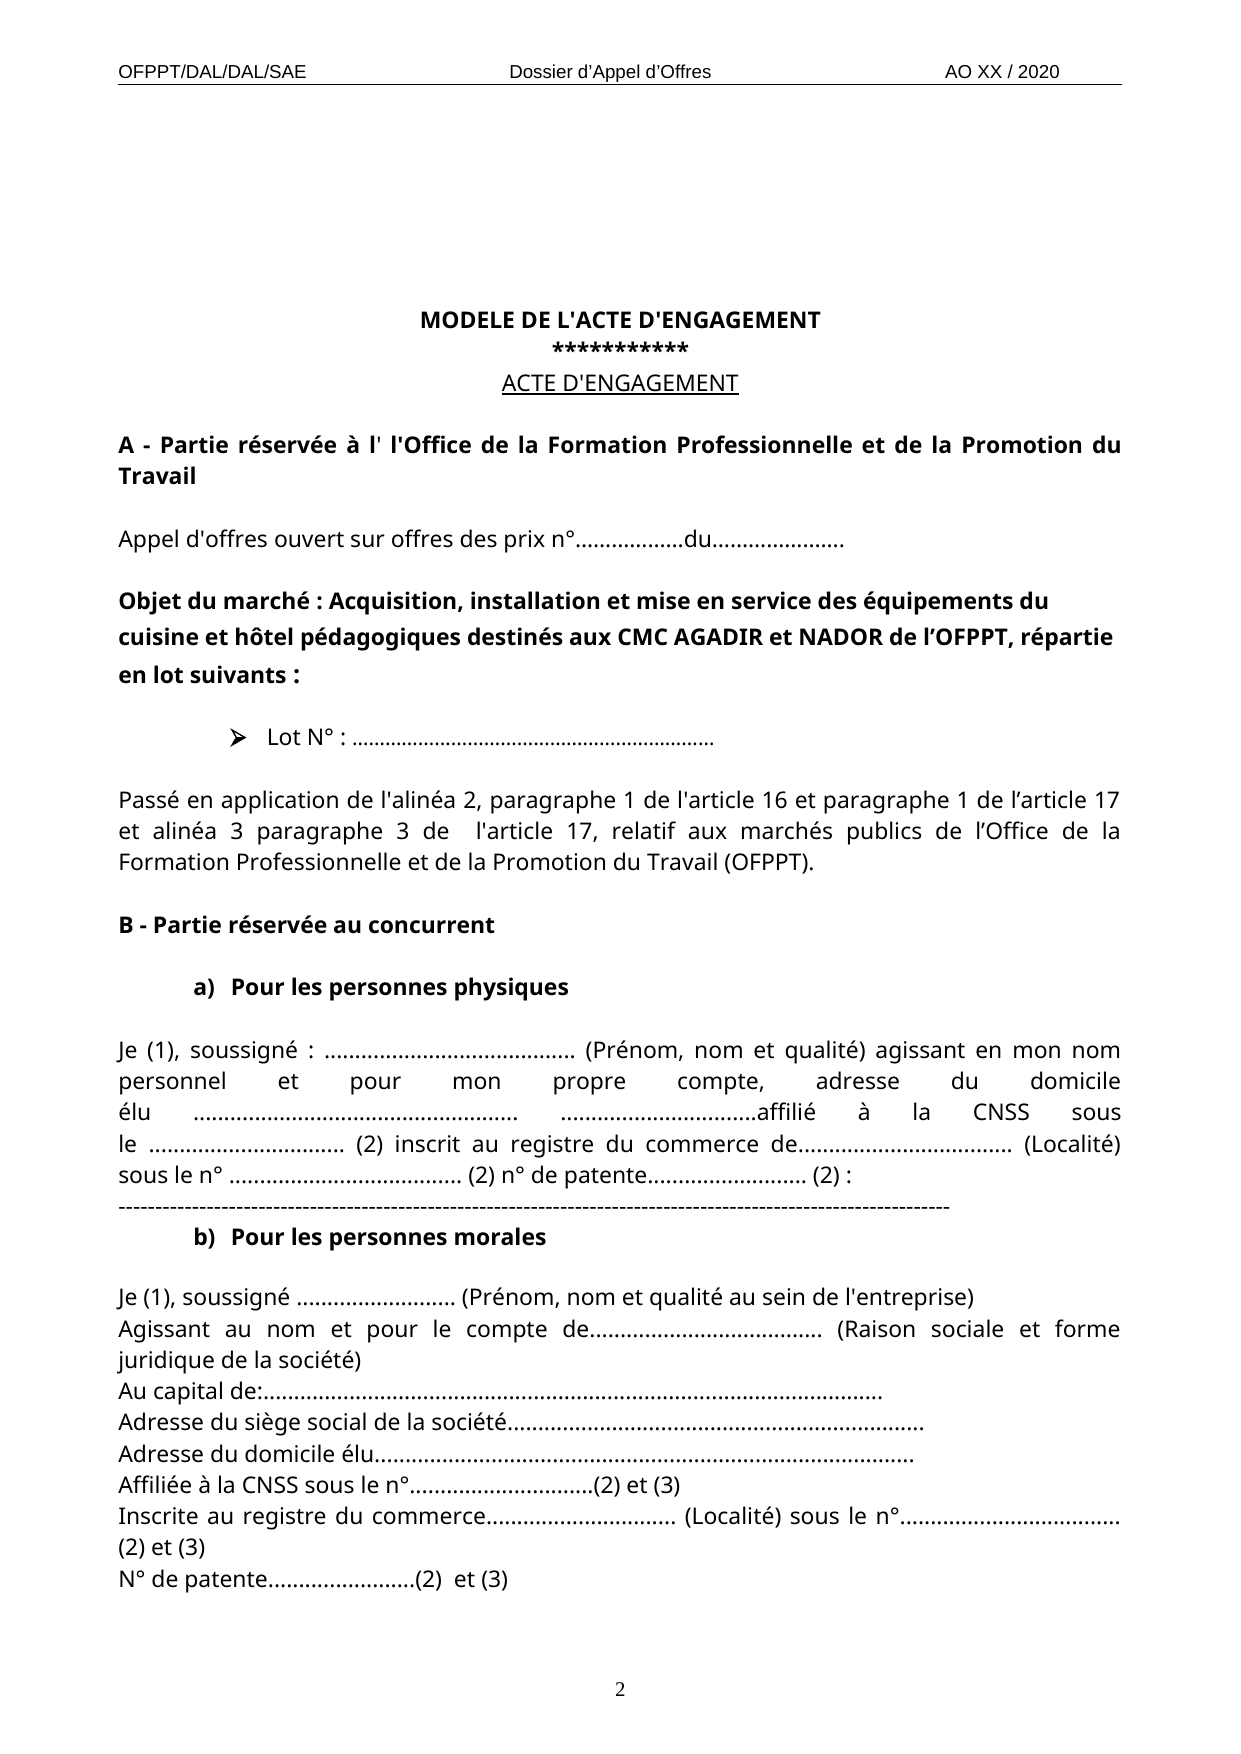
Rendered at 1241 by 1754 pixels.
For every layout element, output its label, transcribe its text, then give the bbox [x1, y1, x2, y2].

text Adresse du domicile élu........................................................................................ [118, 1437, 1122, 1469]
text Passé en application de l'alinéa 2, paragraphe 1 de l'article 16 et paragraphe 1 de l’article 17 et alinéa 3 paragraphe 3 de l'article 17, relatif aux marchés publics de l’Office de la Formation Professionnelle et de la Promotion du Travail (OFPPT). [118, 784, 1122, 877]
text Je (1), soussigné .......................... (Prénom, nom et qualité au sein de l'entreprise) [118, 1281, 1122, 1312]
text N° de patente........................(2) et (3) [118, 1562, 1122, 1594]
text Adresse du siège social de la société.................................................................... [118, 1406, 1122, 1437]
text ACTE D'ENGAGEMENT [118, 366, 1122, 398]
text MODELE DE L'ACTE D'ENGAGEMENT [118, 304, 1122, 335]
list Pour les personnes physiques [193, 971, 1122, 1002]
text ----------------------------------------------------------------------------------------------------------------- [118, 1190, 1122, 1221]
text *********** [118, 335, 1122, 366]
list Lot N° : ………………………………………………………… [229, 721, 1122, 752]
text Objet du marché : Acquisition, installation et mise en service des équipements du cuisine et hôtel pédagogiques destinés aux CMC AGADIR et NADOR de l’OFPPT, répartie en lot suivants : [118, 585, 1122, 691]
text Appel d'offres ouvert sur offres des prix n°………………du…………………. [118, 523, 1122, 554]
text Agissant au nom et pour le compte de...................................... (Raison sociale et forme juridique de la société) [118, 1312, 1122, 1375]
text Affiliée à la CNSS sous le n°..............................(2) et (3) [118, 1469, 1122, 1500]
text A - Partie réservée à l' l'Office de la Formation Professionnelle et de la Promotion du Travail [118, 429, 1122, 491]
text Inscrite au registre du commerce............................... (Localité) sous le n°.................................... (2) et (3) [118, 1500, 1122, 1562]
text Je (1), soussigné : ......................................... (Prénom, nom et qualité) agissant en mon nom personnel et pour mon propre compte, adresse du domicile élu ..................................................... ................................affilié à la CNSS sous le ................................ (2) inscrit au registre du commerce de................................... (Localité) sous le n° ...................................... (2) n° de patente.......................... (2) : [118, 1034, 1122, 1190]
list Pour les personnes morales [193, 1221, 1122, 1252]
text B - Partie réservée au concurrent [118, 909, 1122, 940]
text Au capital de:..................................................................................................... [118, 1375, 1122, 1406]
